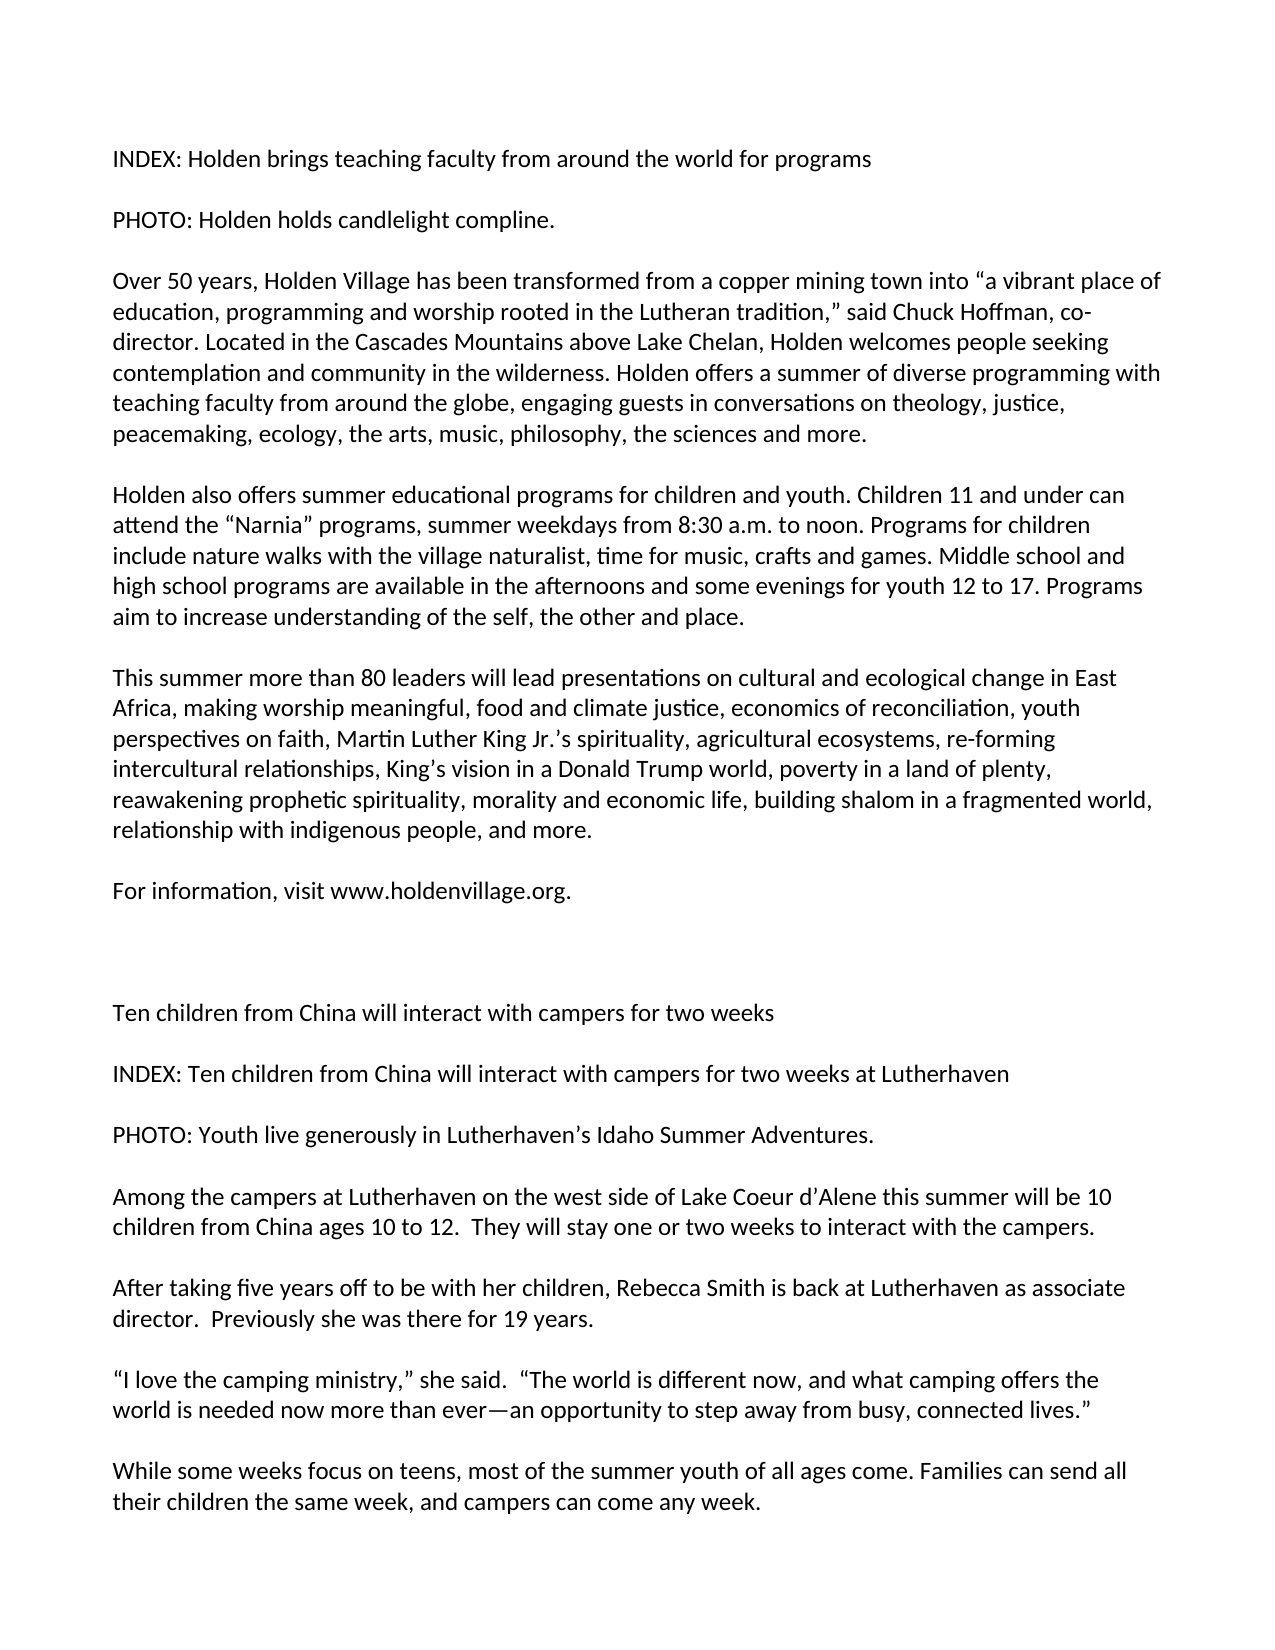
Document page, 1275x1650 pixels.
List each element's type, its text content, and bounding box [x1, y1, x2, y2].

text After taking five years off to be with her children, Rebecca Smith is back at Lutherhaven as associate director. Previously she was there for 19 years. [112, 1272, 1162, 1333]
text For information, visit www.holdenvillage.org. [112, 876, 1162, 906]
text INDEX: Holden brings teaching faculty from around the world for programs [112, 143, 1162, 173]
text Ten children from China will interact with campers for two weeks [112, 998, 1162, 1028]
text PHOTO: Holden holds candlelight compline. [112, 204, 1162, 234]
text This summer more than 80 leaders will lead presentations on cultural and ecological change in East Africa, making worship meaningful, food and climate justice, economics of reconciliation, youth perspectives on faith, Martin Luther King Jr.’s spirituality, agricultural ecosystems, re-forming intercultural relationships, King’s vision in a Donald Trump world, poverty in a land of plenty, reawakening prophetic spirituality, morality and economic life, building shalom in a fragmented world, relationship with indigenous people, and more. [112, 662, 1162, 845]
text Over 50 years, Holden Village has been transformed from a copper mining town into “a vibrant place of education, programming and worship rooted in the Lutheran tradition,” said Chuck Hoffman, co-director. Located in the Cascades Mountains above Lake Chelan, Holden welcomes people seeking contemplation and community in the wilderness. Holden offers a summer of diverse programming with teaching faculty from around the globe, engaging guests in conversations on theology, justice, peacemaking, ecology, the arts, music, philosophy, the sciences and more. [112, 265, 1162, 448]
text Holden also offers summer educational programs for children and youth. Children 11 and under can attend the “Narnia” programs, summer weekdays from 8:30 a.m. to noon. Programs for children include nature walks with the village naturalist, time for music, crafts and games. Middle school and high school programs are available in the afternoons and some evenings for youth 12 to 17. Programs aim to increase understanding of the self, the other and place. [112, 479, 1162, 631]
text While some weeks focus on teens, most of the summer youth of all ages come. Families can send all their children the same week, and campers can come any week. [112, 1455, 1162, 1516]
text “I love the camping ministry,” she said. “The world is different now, and what camping offers the world is needed now more than ever—an opportunity to step away from busy, connected lives.” [112, 1364, 1162, 1425]
text PHOTO: Youth live generously in Lutherhaven’s Idaho Summer Adventures. [112, 1120, 1162, 1150]
text Among the campers at Lutherhaven on the west side of Lake Coeur d’Alene this summer will be 10 children from China ages 10 to 12. They will stay one or two weeks to interact with the campers. [112, 1181, 1162, 1242]
text INDEX: Ten children from China will interact with campers for two weeks at Lutherhaven [112, 1059, 1162, 1089]
